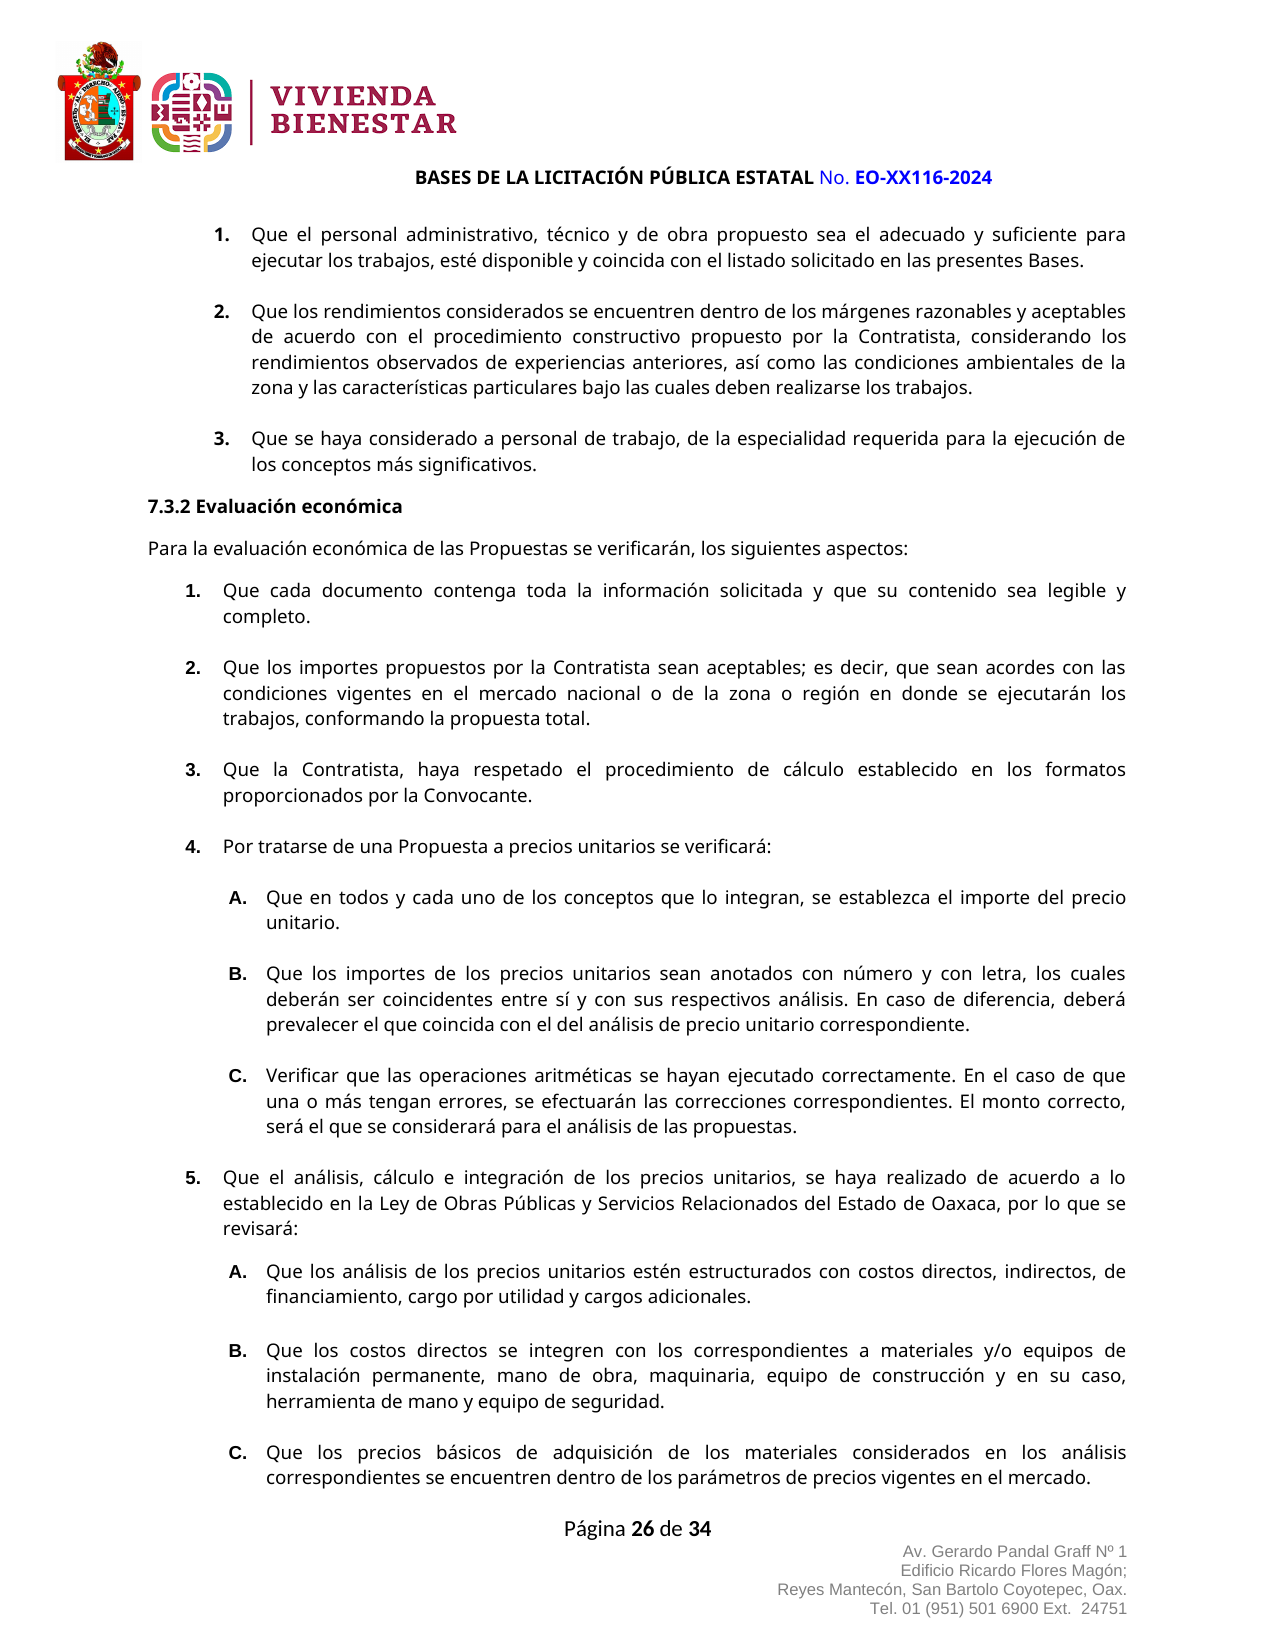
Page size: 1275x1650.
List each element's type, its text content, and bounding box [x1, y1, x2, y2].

picture [55, 41, 143, 163]
list Que en todos y cada uno de los conceptos que lo integran, se establezca el importe del precio unitario. [228, 884, 1127, 935]
picture [147, 64, 473, 161]
list Que el personal administrativo, técnico y de obra propuesto sea el adecuado y suficiente para ejecutar los trabajos, esté disponible y coincida con el listado solicitado en las presentes Bases. [214, 221, 1127, 272]
list Que los costos directos se integren con los correspondientes a materiales y/o equipos de instalación permanente, mano de obra, maquinaria, equipo de construcción y en su caso, herramienta de mano y equipo de seguridad. [228, 1337, 1127, 1413]
list Que los importes de los precios unitarios sean anotados con número y con letra, los cuales deberán ser coincidentes entre sí y con sus respectivos análisis. En caso de diferencia, deberá prevalecer el que coincida con el del análisis de precio unitario correspondiente. [228, 961, 1127, 1037]
list Que se haya considerado a personal de trabajo, de la especialidad requerida para la ejecución de los conceptos más significativos. [214, 426, 1127, 477]
text Para la evaluación económica de las Propuestas se verificarán, los siguientes aspectos: [148, 536, 1127, 561]
list Que cada documento contenga toda la información solicitada y que su contenido sea legible y completo. [185, 578, 1127, 629]
list Por tratarse de una Propuesta a precios unitarios se verificará: [185, 833, 1127, 858]
text 7.3.2 Evaluación económica [148, 493, 1127, 519]
list Que los análisis de los precios unitarios estén estructurados con costos directos, indirectos, de financiamiento, cargo por utilidad y cargos adicionales. [228, 1258, 1127, 1309]
list Que la Contratista, haya respetado el procedimiento de cálculo establecido en los formatos proporcionados por la Convocante. [185, 756, 1127, 807]
list Verificar que las operaciones aritméticas se hayan ejecutado correctamente. En el caso de que una o más tengan errores, se efectuarán las correcciones correspondientes. El monto correcto, será el que se considerará para el análisis de las propuestas. [228, 1063, 1127, 1139]
list Que los rendimientos considerados se encuentren dentro de los márgenes razonables y aceptables de acuerdo con el procedimiento constructivo propuesto por la Contratista, considerando los rendimientos observados de experiencias anteriores, así como las condiciones ambientales de la zona y las características particulares bajo las cuales deben realizarse los trabajos. [214, 298, 1127, 400]
list Que los precios básicos de adquisición de los materiales considerados en los análisis correspondientes se encuentren dentro de los parámetros de precios vigentes en el mercado. [228, 1439, 1127, 1490]
list Que los importes propuestos por la Contratista sean aceptables; es decir, que sean acordes con las condiciones vigentes en el mercado nacional o de la zona o región en donde se ejecutarán los trabajos, conformando la propuesta total. [185, 654, 1127, 731]
list Que el análisis, cálculo e integración de los precios unitarios, se haya realizado de acuerdo a lo establecido en la Ley de Obras Públicas y Servicios Relacionados del Estado de Oaxaca, por lo que se revisará: [185, 1165, 1127, 1241]
